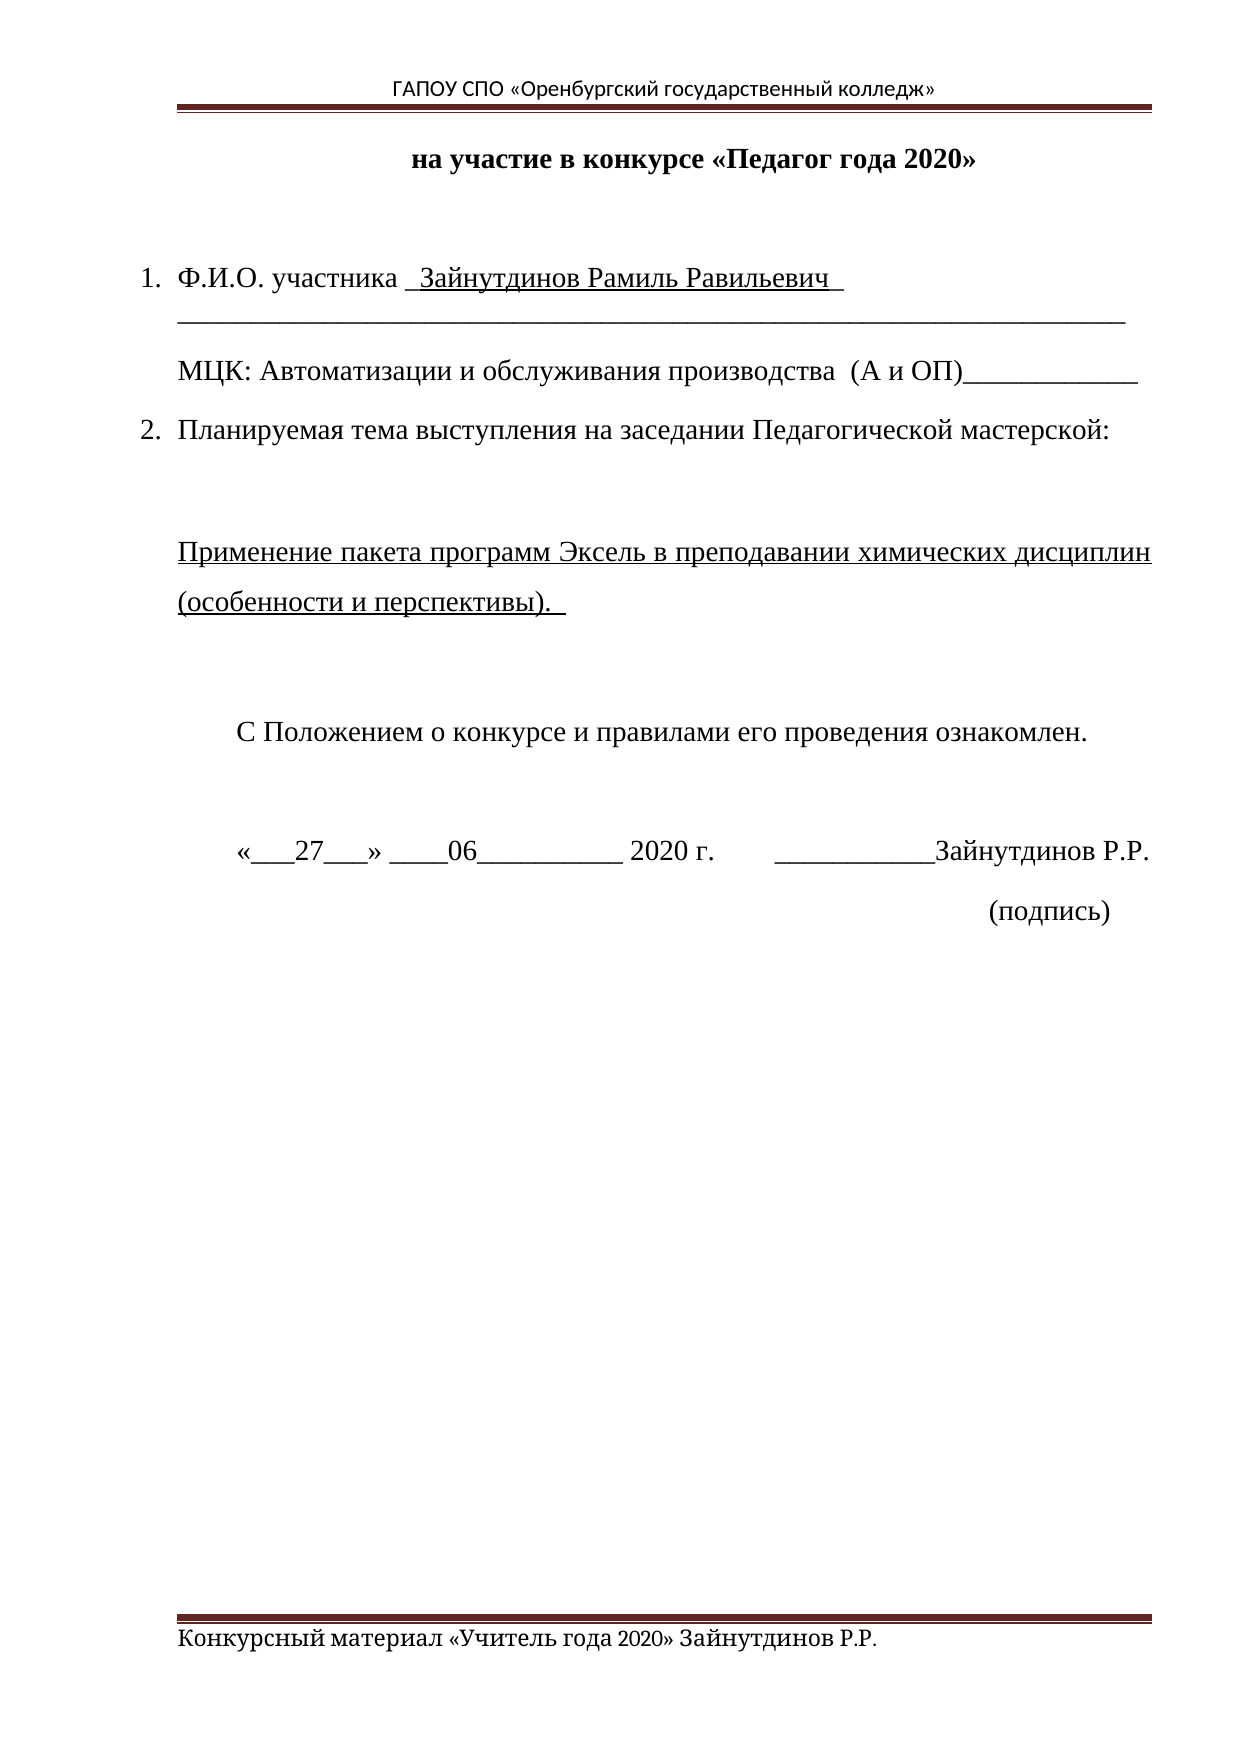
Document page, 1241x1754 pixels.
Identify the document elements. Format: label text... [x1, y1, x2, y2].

text Применение пакета программ Эксель в преподавании химических дисциплин (особенности и перспективы). [177, 534, 1152, 563]
text на участие в конкурсе «Педагог года 2020» [177, 141, 1152, 175]
list Планируемая тема выступления на заседании Педагогической мастерской: [140, 412, 1152, 446]
text МЦК: Автоматизации и обслуживания производства (А и ОП)____________ [177, 353, 1152, 386]
list Ф.И.О. участника _Зайнутдинов Рамиль Равильевич_ [140, 260, 1152, 293]
text Применение пакета программ Эксель в преподавании химических дисциплин (особенности и перспективы). [177, 564, 1152, 618]
text (подпись) [177, 893, 1152, 926]
text «___27___» ____06__________ 2020 г. ___________Зайнутдинов Р.Р. [177, 833, 1152, 867]
text _________________________________________________________________ [177, 293, 1152, 327]
text С Положением о конкурсе и правилами его проведения ознакомлен. [177, 714, 1152, 748]
